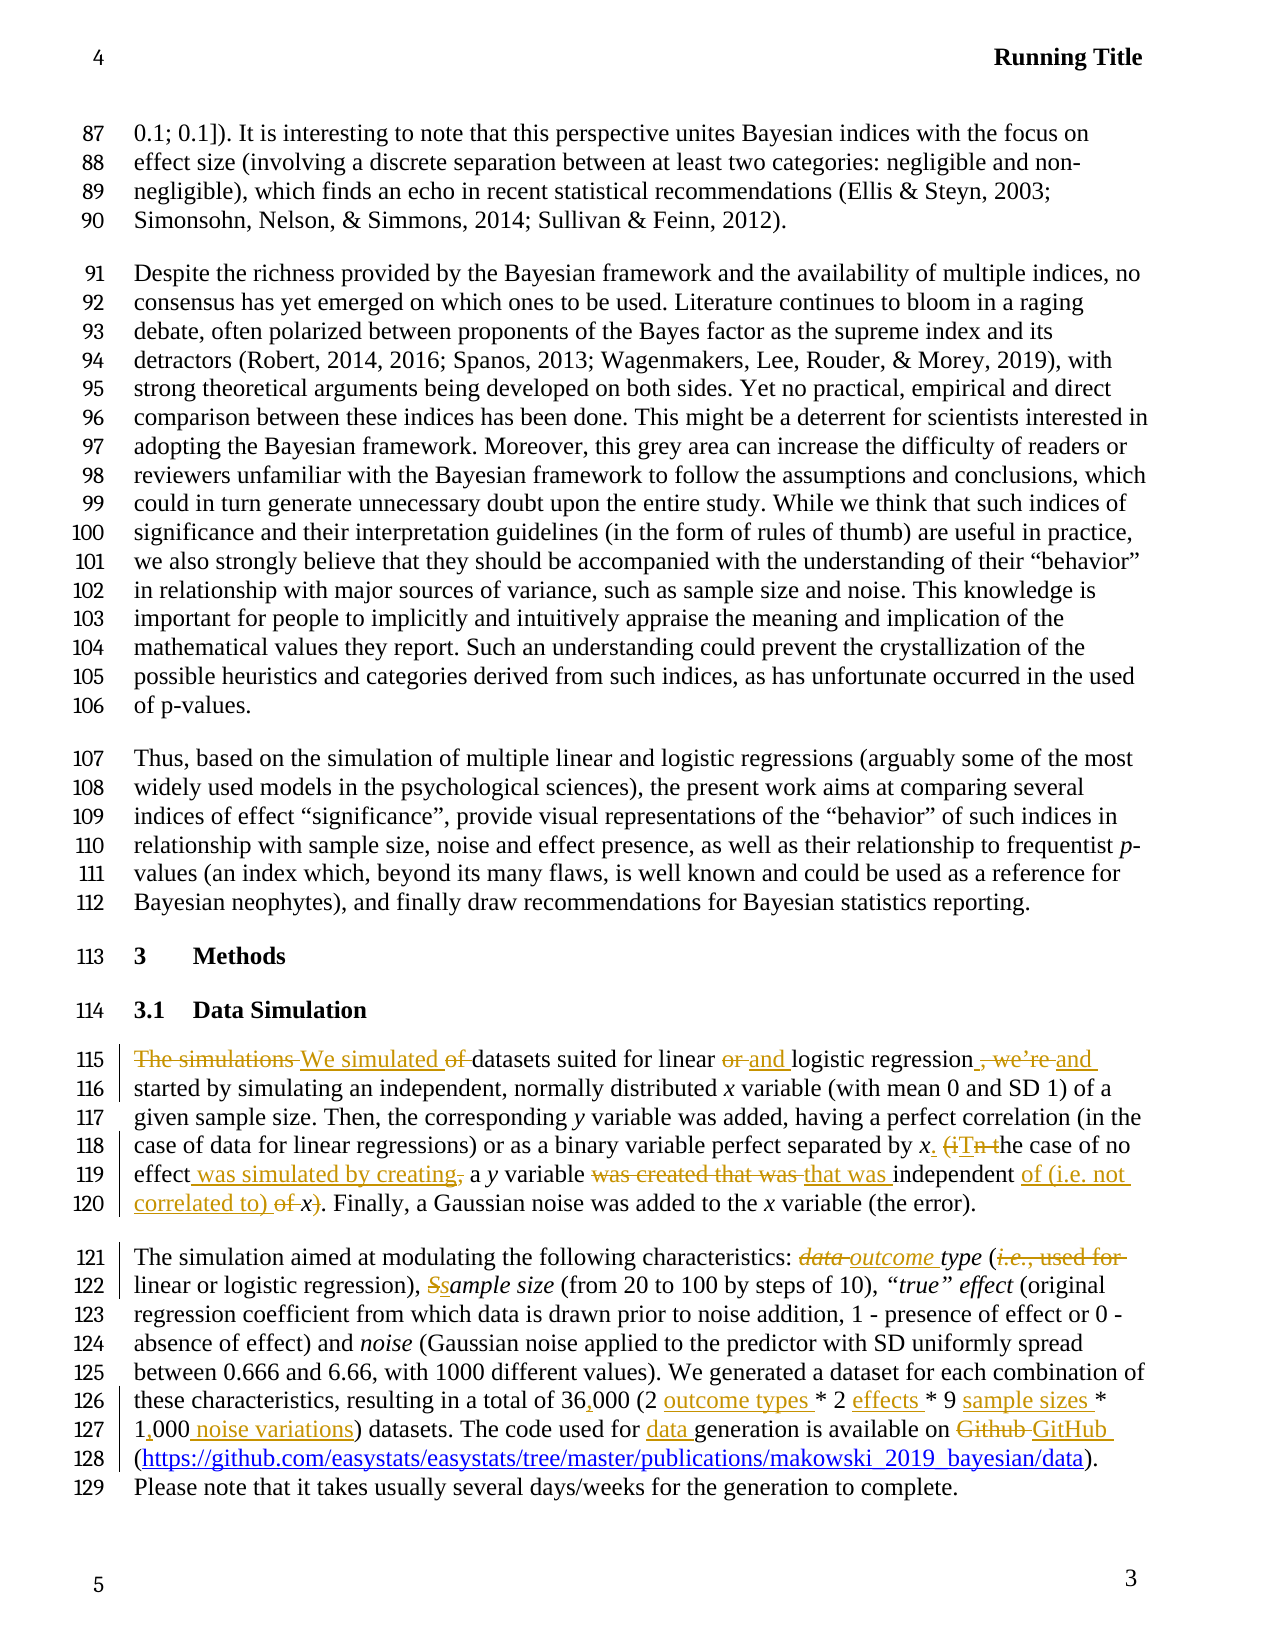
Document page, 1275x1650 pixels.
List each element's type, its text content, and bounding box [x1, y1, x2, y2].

subtitle Data Simulation [133, 995, 1152, 1023]
subtitle Methods [133, 941, 1152, 970]
text datasets suited for linear logistic regressionstarted by simulating an independent, normally distributed x variable (with mean 0 and SD 1) of a given sample size. Then, the corresponding y variable was added, having a perfect correlation (in the case of data for linear regressions) or as a binary variable perfect separated by x he case of no effect a y variable independent x. Finally, a Gaussian noise was added to the x variable (the error). [133, 1044, 1152, 1217]
text The simulation aimed at modulating the following characteristics: type (linear or logistic regression), ample size (from 20 to 100 by steps of 10), “true” effect (original regression coefficient from which data is drawn prior to noise addition, 1 - presence of effect or 0 - absence of effect) and noise (Gaussian noise applied to the predictor with SD uniformly spread between 0.666 and 6.66, with 1000 different values). We generated a dataset for each combination of these characteristics, resulting in a total of 36000 (2 * 2 * 9 * 1000) datasets. The code used for generation is available on (https://github.com/easystats/easystats/tree/master/publications/makowski_2019_bayesian/data). Please note that it takes usually several days/weeks for the generation to complete. [133, 1242, 1152, 1501]
text Despite the richness provided by the Bayesian framework and the availability of multiple indices, no consensus has yet emerged on which ones to be used. Literature continues to bloom in a raging debate, often polarized between proponents of the Bayes factor as the supreme index and its detractors (Robert, 2014, 2016; Spanos, 2013; Wagenmakers, Lee, Rouder, & Morey, 2019), with strong theoretical arguments being developed on both sides. Yet no practical, empirical and direct comparison between these indices has been done. This might be a deterrent for scientists interested in adopting the Bayesian framework. Moreover, this grey area can increase the difficulty of readers or reviewers unfamiliar with the Bayesian framework to follow the assumptions and conclusions, which could in turn generate unnecessary doubt upon the entire study. While we think that such indices of significance and their interpretation guidelines (in the form of rules of thumb) are useful in practice, we also strongly believe that they should be accompanied with the understanding of their “behavior” in relationship with major sources of variance, such as sample size and noise. This knowledge is important for people to implicitly and intuitively appraise the meaning and implication of the mathematical values they report. Such an understanding could prevent the crystallization of the possible heuristics and categories derived from such indices, as has unfortunate occurred in the used of p-values. [133, 258, 1152, 718]
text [133, 118, 1152, 233]
text Thus, based on the simulation of multiple linear and logistic regressions (arguably some of the most widely used models in the psychological sciences), the present work aims at comparing several indices of effect “significance”, provide visual representations of the “behavior” of such indices in relationship with sample size, noise and effect presence, as well as their relationship to frequentist p-values (an index which, beyond its many flaws, is well known and could be used as a reference for Bayesian neophytes), and finally draw recommendations for Bayesian statistics reporting. [133, 743, 1152, 916]
